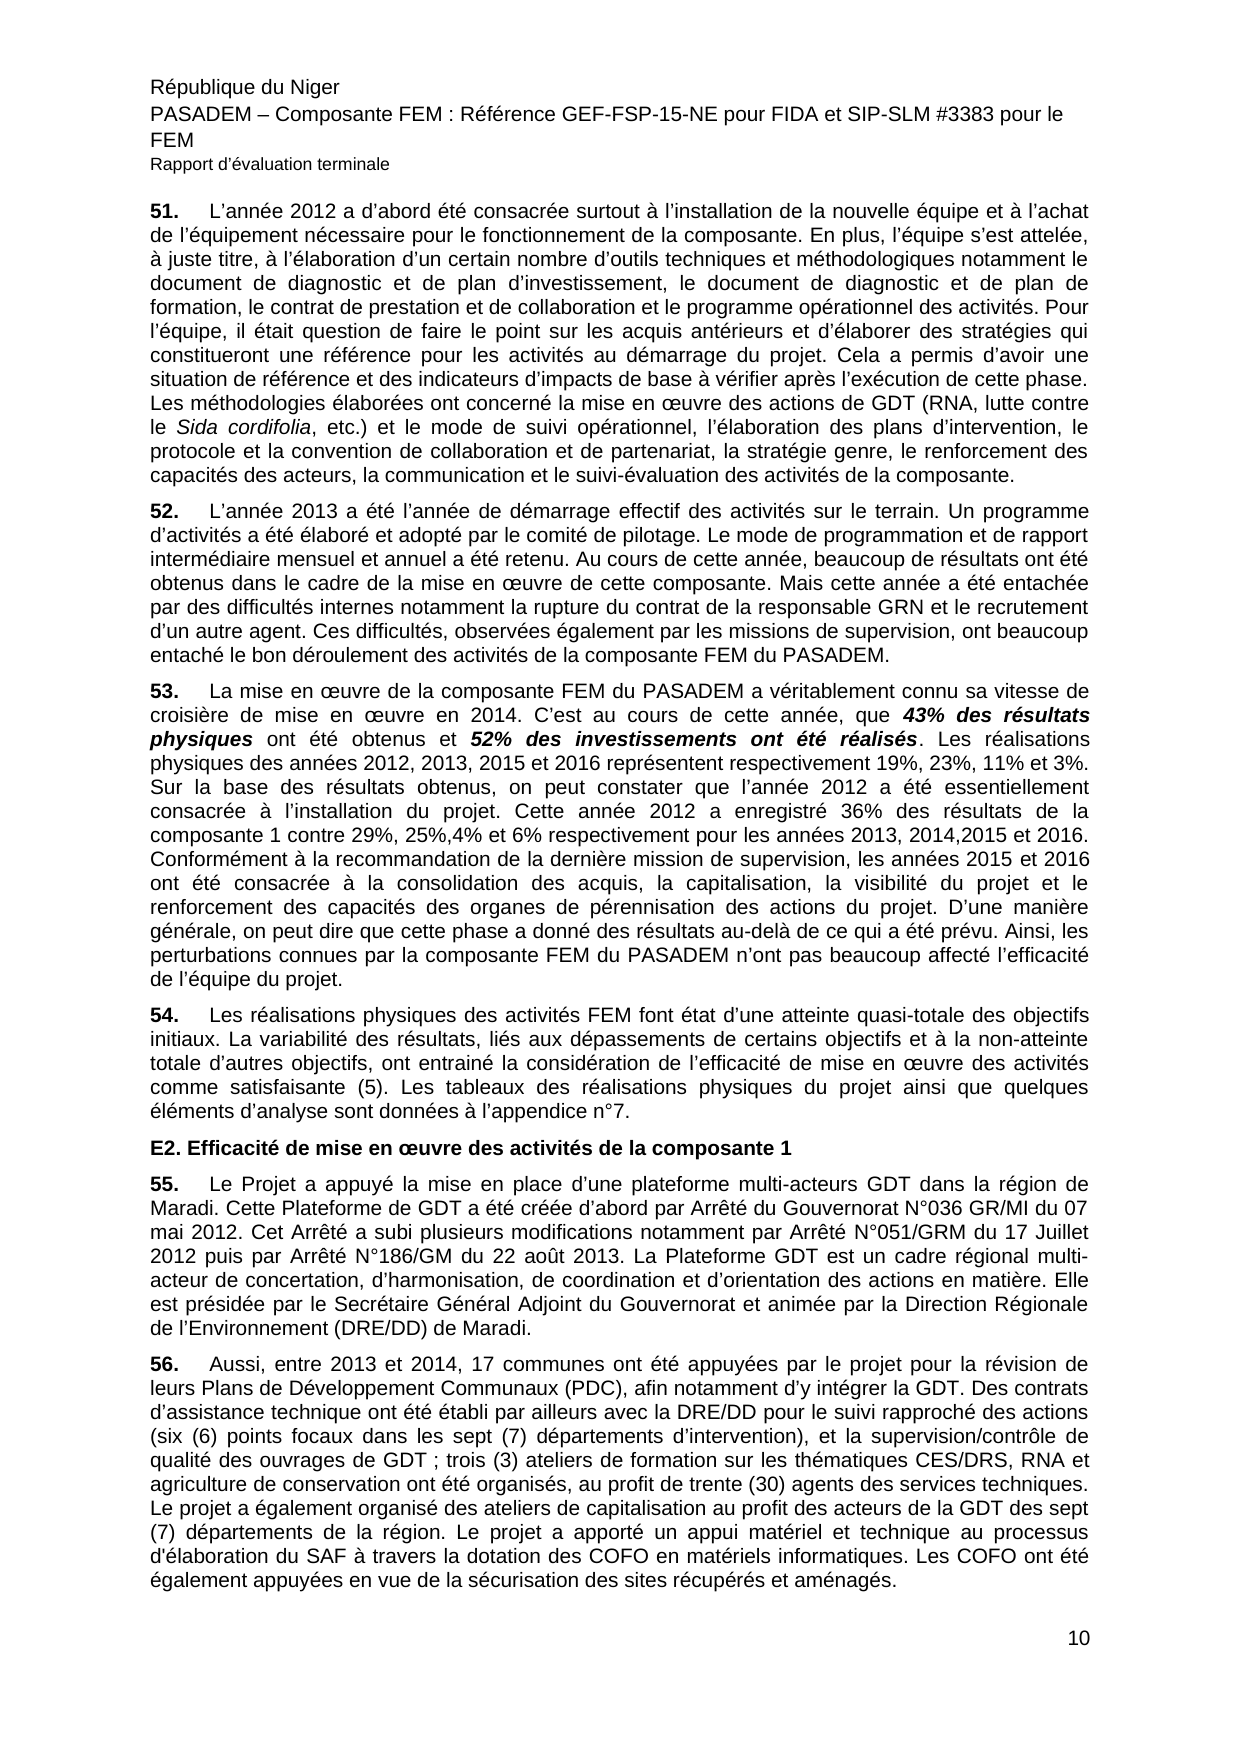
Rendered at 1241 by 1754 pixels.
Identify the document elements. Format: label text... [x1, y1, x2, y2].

list Le Projet a appuyé la mise en place d’une plateforme multi-acteurs GDT dans la région de Maradi. Cette Plateforme de GDT a été créée d’abord par Arrêté du Gouvernorat N°036 GR/MI du 07 mai 2012. Cet Arrêté a subi plusieurs modifications notamment par Arrêté N°051/GRM du 17 Juillet 2012 puis par Arrêté N°186/GM du 22 août 2013. La Plateforme GDT est un cadre régional multi-acteur de concertation, d’harmonisation, de coordination et d’orientation des actions en matière. Elle est présidée par le Secrétaire Général Adjoint du Gouvernorat et animée par la Direction Régionale de l’Environnement (DRE/DD) de Maradi. [150, 1172, 1090, 1339]
list Les réalisations physiques des activités FEM font état d’une atteinte quasi-totale des objectifs initiaux. La variabilité des résultats, liés aux dépassements de certains objectifs et à la non-atteinte totale d’autres objectifs, ont entrainé la considération de l’efficacité de mise en œuvre des activités comme satisfaisante (5). Les tableaux des réalisations physiques du projet ainsi que quelques éléments d’analyse sont données à l’appendice n°7. [150, 1003, 1090, 1123]
list Aussi, entre 2013 et 2014, 17 communes ont été appuyées par le projet pour la révision de leurs Plans de Développement Communaux (PDC), afin notamment d’y intégrer la GDT. Des contrats d’assistance technique ont été établi par ailleurs avec la DRE/DD pour le suivi rapproché des actions (six (6) points focaux dans les sept (7) départements d’intervention), et la supervision/contrôle de qualité des ouvrages de GDT ; trois (3) ateliers de formation sur les thématiques CES/DRS, RNA et agriculture de conservation ont été organisés, au profit de trente (30) agents des services techniques. Le projet a également organisé des ateliers de capitalisation au profit des acteurs de la GDT des sept (7) départements de la région. Le projet a apporté un appui matériel et technique au processus d'élaboration du SAF à travers la dotation des COFO en matériels informatiques. Les COFO ont été également appuyées en vue de la sécurisation des sites récupérés et aménagés. [150, 1352, 1090, 1592]
list L’année 2012 a d’abord été consacrée surtout à l’installation de la nouvelle équipe et à l’achat de l’équipement nécessaire pour le fonctionnement de la composante. En plus, l’équipe s’est attelée, à juste titre, à l’élaboration d’un certain nombre d’outils techniques et méthodologiques notamment le document de diagnostic et de plan d’investissement, le document de diagnostic et de plan de formation, le contrat de prestation et de collaboration et le programme opérationnel des activités. Pour l’équipe, il était question de faire le point sur les acquis antérieurs et d’élaborer des stratégies qui constitueront une référence pour les activités au démarrage du projet. Cela a permis d’avoir une situation de référence et des indicateurs d’impacts de base à vérifier après l’exécution de cette phase. Les méthodologies élaborées ont concerné la mise en œuvre des actions de GDT (RNA, lutte contre le Sida cordifolia, etc.) et le mode de suivi opérationnel, l’élaboration des plans d’intervention, le protocole et la convention de collaboration et de partenariat, la stratégie genre, le renforcement des capacités des acteurs, la communication et le suivi-évaluation des activités de la composante. [150, 199, 1090, 486]
list L’année 2013 a été l’année de démarrage effectif des activités sur le terrain. Un programme d’activités a été élaboré et adopté par le comité de pilotage. Le mode de programmation et de rapport intermédiaire mensuel et annuel a été retenu. Au cours de cette année, beaucoup de résultats ont été obtenus dans le cadre de la mise en œuvre de cette composante. Mais cette année a été entachée par des difficultés internes notamment la rupture du contrat de la responsable GRN et le recrutement d’un autre agent. Ces difficultés, observées également par les missions de supervision, ont beaucoup entaché le bon déroulement des activités de la composante FEM du PASADEM. [150, 499, 1090, 667]
list La mise en œuvre de la composante FEM du PASADEM a véritablement connu sa vitesse de croisière de mise en œuvre en 2014. C’est au cours de cette année, que 43% des résultats physiques ont été obtenus et 52% des investissements ont été réalisés. Les réalisations physiques des années 2012, 2013, 2015 et 2016 représentent respectivement 19%, 23%, 11% et 3%. Sur la base des résultats obtenus, on peut constater que l’année 2012 a été essentiellement consacrée à l’installation du projet. Cette année 2012 a enregistré 36% des résultats de la composante 1 contre 29%, 25%,4% et 6% respectivement pour les années 2013, 2014,2015 et 2016. Conformément à la recommandation de la dernière mission de supervision, les années 2015 et 2016 ont été consacrée à la consolidation des acquis, la capitalisation, la visibilité du projet et le renforcement des capacités des organes de pérennisation des actions du projet. D’une manière générale, on peut dire que cette phase a donné des résultats au-delà de ce qui a été prévu. Ainsi, les perturbations connues par la composante FEM du PASADEM n’ont pas beaucoup affecté l’efficacité de l’équipe du projet. [150, 679, 1090, 991]
subtitle E2. Efficacité de mise en œuvre des activités de la composante 1 [150, 1135, 1090, 1159]
